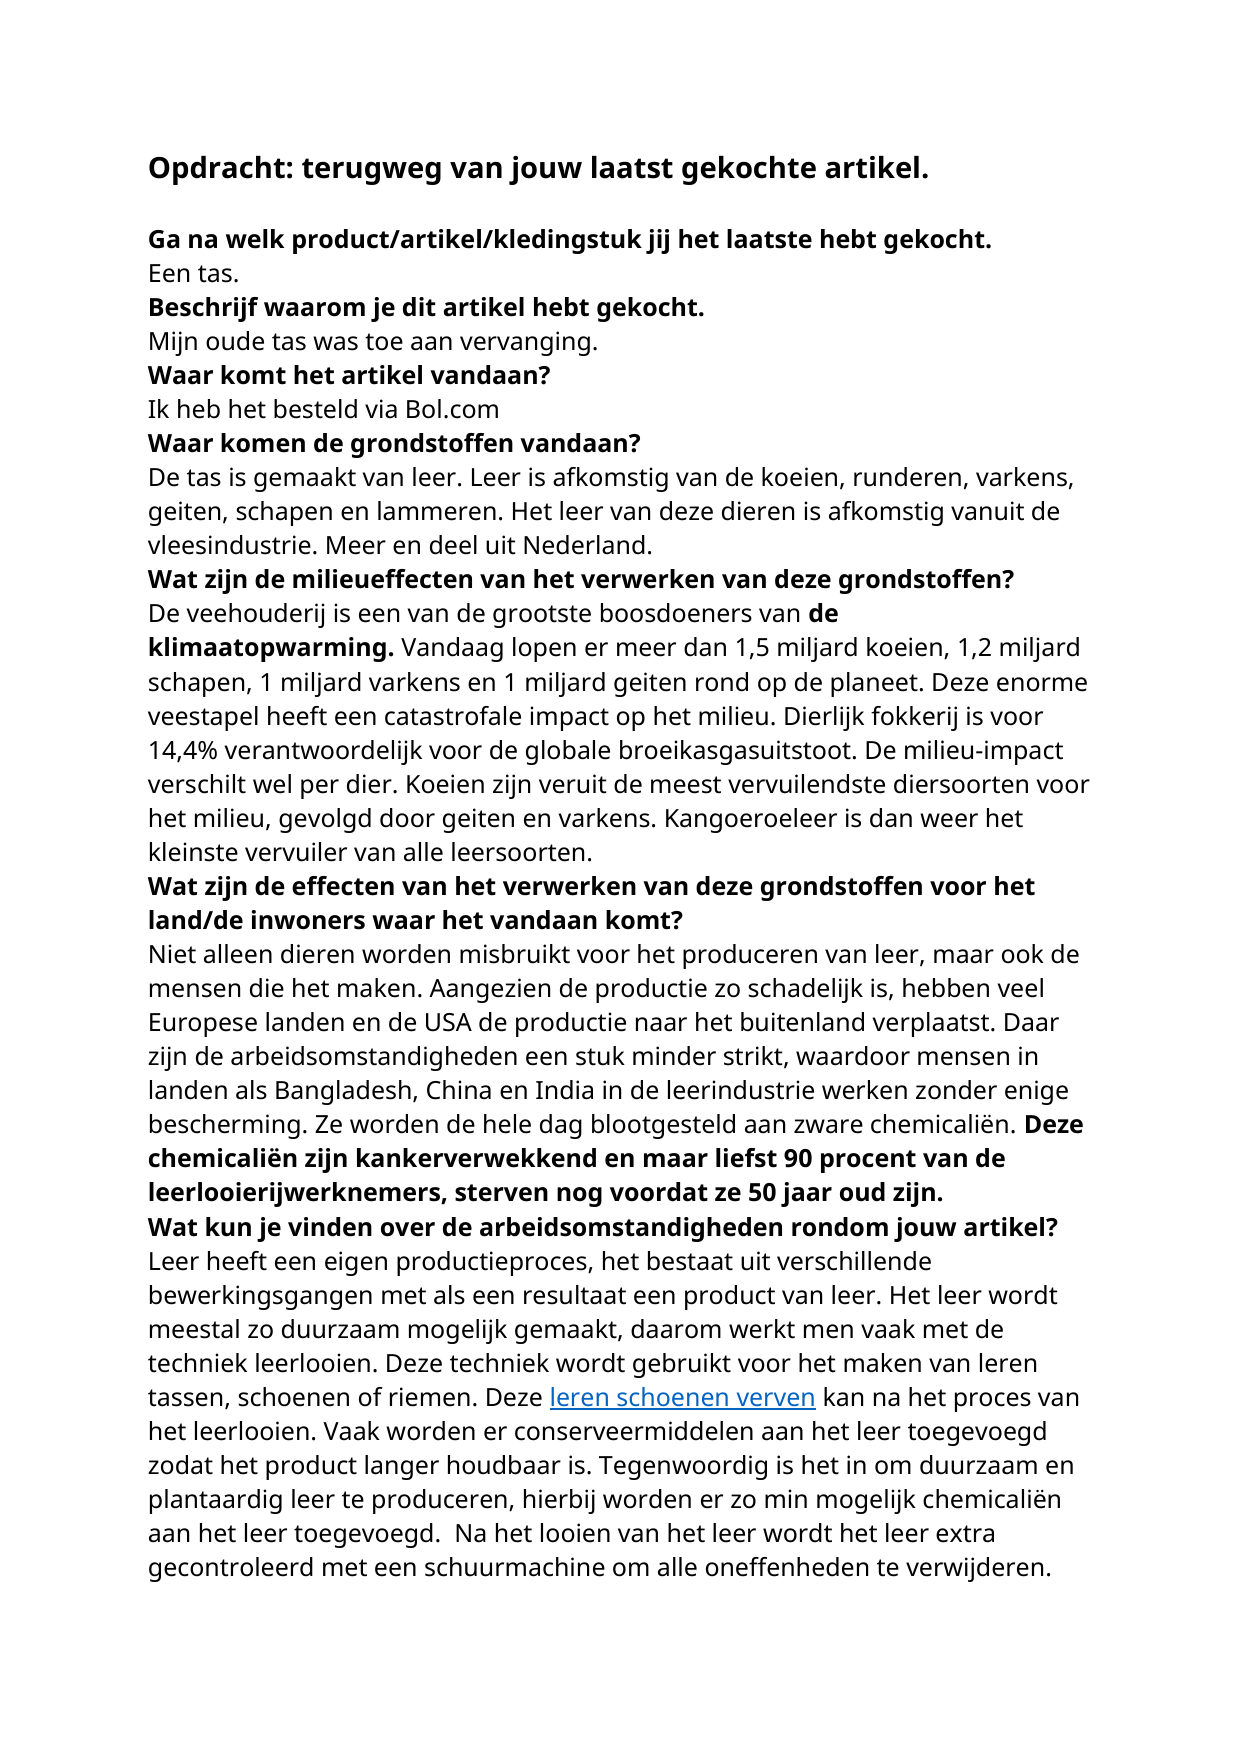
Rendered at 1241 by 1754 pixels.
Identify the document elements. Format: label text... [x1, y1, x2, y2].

text Waar komt het artikel vandaan? [148, 358, 1093, 392]
text De tas is gemaakt van leer. Leer is afkomstig van de koeien, runderen, varkens, geiten, schapen en lammeren. Het leer van deze dieren is afkomstig vanuit de vleesindustrie. Meer en deel uit Nederland. [148, 460, 1093, 562]
text Wat zijn de milieueffecten van het verwerken van deze grondstoffen? [148, 562, 1093, 596]
text Mijn oude tas was toe aan vervanging. [148, 323, 1093, 358]
text Niet alleen dieren worden misbruikt voor het produceren van leer, maar ook de mensen die het maken. Aangezien de productie zo schadelijk is, hebben veel Europese landen en de USA de productie naar het buitenland verplaatst. Daar zijn de arbeidsomstandigheden een stuk minder strikt, waardoor mensen in landen als Bangladesh, China en India in de leerindustrie werken zonder enige bescherming. Ze worden de hele dag blootgesteld aan zware chemicaliën. Deze chemicaliën zijn kankerverwekkend en maar liefst 90 procent van de leerlooierijwerknemers, sterven nog voordat ze 50 jaar oud zijn. [148, 937, 1093, 1209]
text Wat zijn de effecten van het verwerken van deze grondstoffen voor het land/de inwoners waar het vandaan komt? [148, 868, 1093, 937]
text Waar komen de grondstoffen vandaan? [148, 426, 1093, 460]
text Ik heb het besteld via Bol.com [148, 392, 1093, 426]
text Een tas. [148, 255, 1093, 289]
text Opdracht: terugweg van jouw laatst gekochte artikel. [148, 148, 1093, 187]
text Beschrijf waarom je dit artikel hebt gekocht. [148, 289, 1093, 323]
text De veehouderij is een van de grootste boosdoeners van de klimaatopwarming. Vandaag lopen er meer dan 1,5 miljard koeien, 1,2 miljard schapen, 1 miljard varkens en 1 miljard geiten rond op de planeet. Deze enorme veestapel heeft een catastrofale impact op het milieu. Dierlijk fokkerij is voor 14,4% verantwoordelijk voor de globale broeikasgasuitstoot. De milieu-impact verschilt wel per dier. Koeien zijn veruit de meest vervuilendste diersoorten voor het milieu, gevolgd door geiten en varkens. Kangoeroeleer is dan weer het kleinste vervuiler van alle leersoorten. [148, 596, 1093, 868]
text Leer heeft een eigen productieproces, het bestaat uit verschillende bewerkingsgangen met als een resultaat een product van leer. Het leer wordt meestal zo duurzaam mogelijk gemaakt, daarom werkt men vaak met de techniek leerlooien. Deze techniek wordt gebruikt voor het maken van leren tassen, schoenen of riemen. Deze leren schoenen verven kan na het proces van het leerlooien. Vaak worden er conserveermiddelen aan het leer toegevoegd zodat het product langer houdbaar is. Tegenwoordig is het in om duurzaam en plantaardig leer te produceren, hierbij worden er zo min mogelijk chemicaliën aan het leer toegevoegd. Na het looien van het leer wordt het leer extra gecontroleerd met een schuurmachine om alle oneffenheden te verwijderen. [148, 1243, 1093, 1584]
text Ga na welk product/artikel/kledingstuk jij het laatste hebt gekocht. [148, 221, 1093, 255]
text Wat kun je vinden over de arbeidsomstandigheden rondom jouw artikel? [148, 1209, 1093, 1243]
